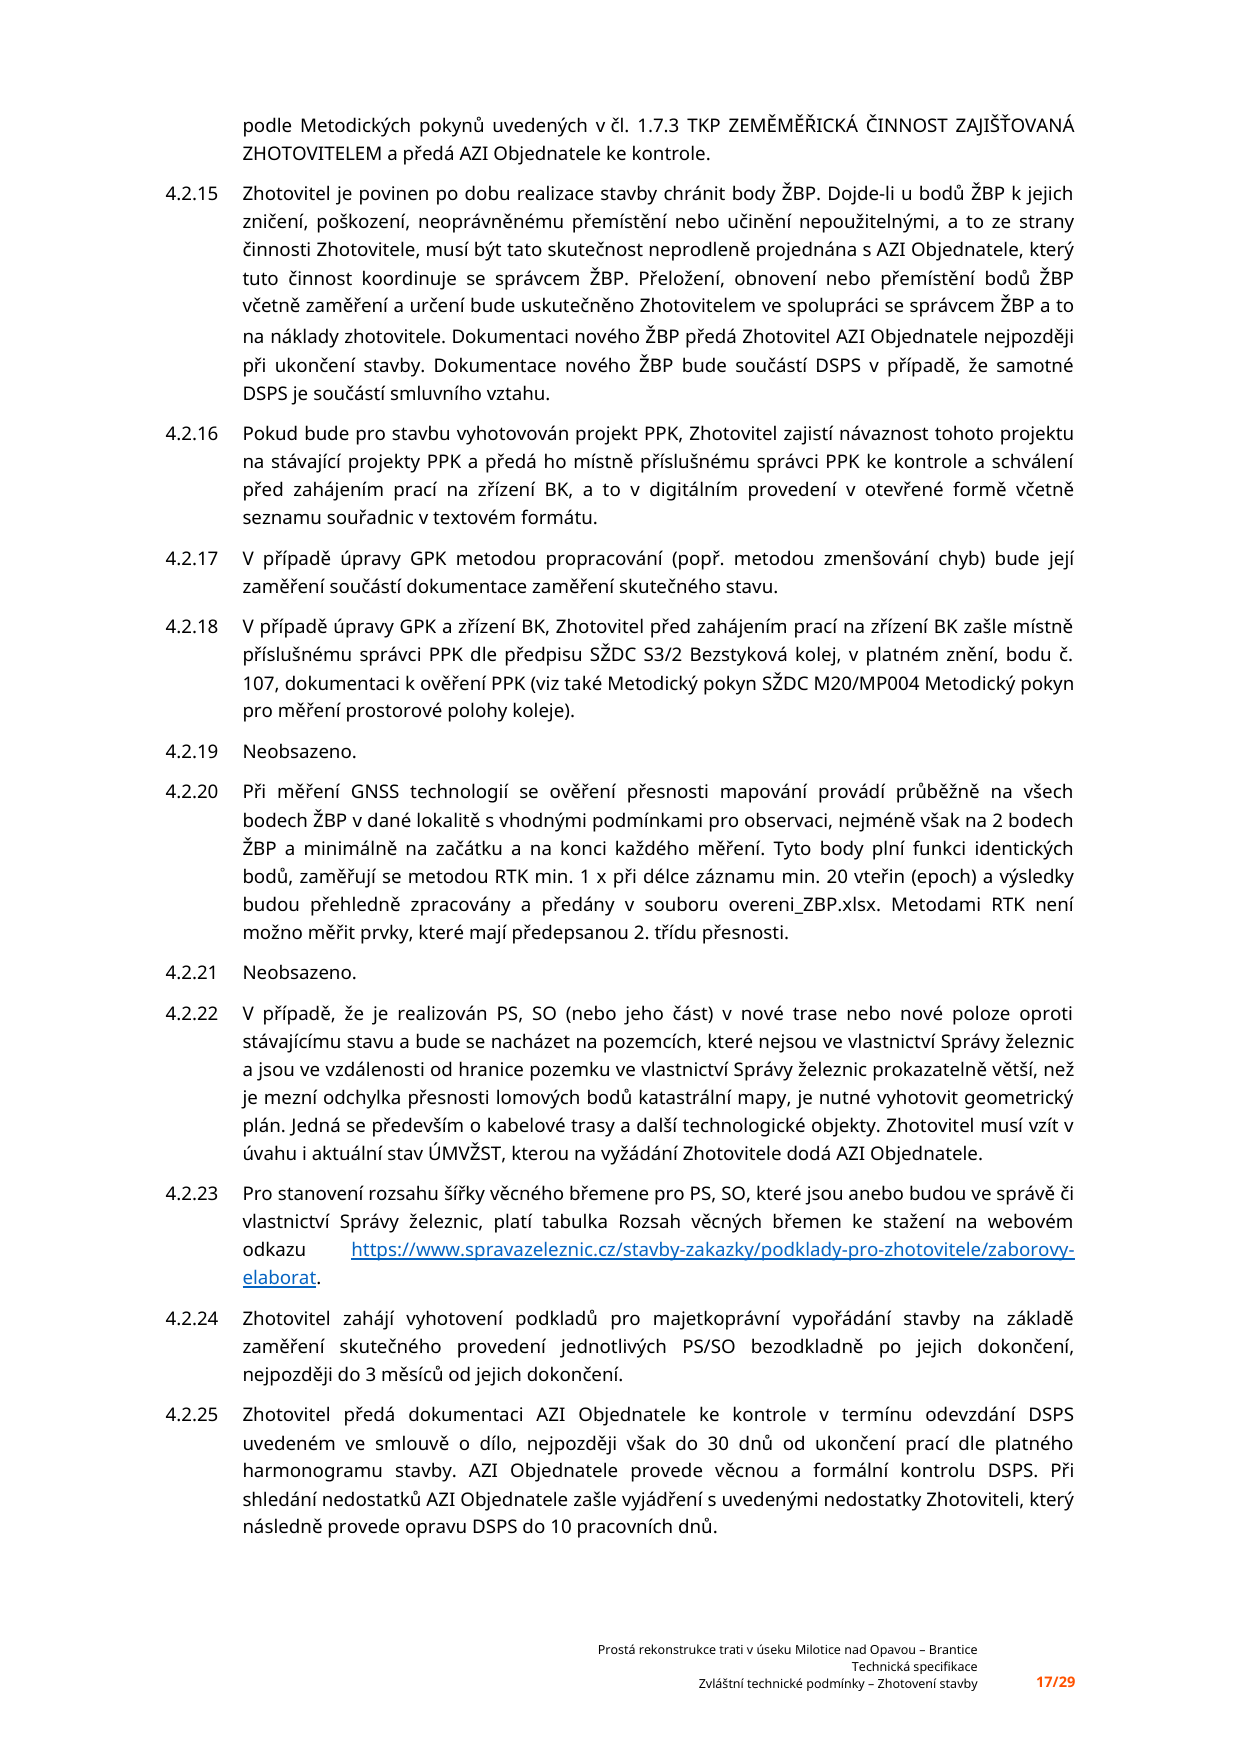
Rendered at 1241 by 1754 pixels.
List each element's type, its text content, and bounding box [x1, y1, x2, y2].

list Při měření GNSS technologií se ověření přesnosti mapování provádí průběžně na všech bodech ŽBP v dané lokalitě s vhodnými podmínkami pro observaci, nejméně však na 2 bodech ŽBP a minimálně na začátku a na konci každého měření. Tyto body plní funkci identických bodů, zaměřují se metodou RTK min. 1 x při délce záznamu min. 20 vteřin (epoch) a výsledky budou přehledně zpracovány a předány v souboru overeni_ZBP.xlsx. Metodami RTK není možno měřit prvky, které mají předepsanou 2. třídu přesnosti. [165, 779, 1075, 944]
list Neobsazeno. [165, 738, 1075, 764]
list V případě, že je realizován PS, SO (nebo jeho část) v nové trase nebo nové poloze oproti stávajícímu stavu a bude se nacházet na pozemcích, které nejsou ve vlastnictví Správy železnic a jsou ve vzdálenosti od hranice pozemku ve vlastnictví Správy železnic prokazatelně větší, než je mezní odchylka přesnosti lomových bodů katastrální mapy, je nutné vyhotovit geometrický plán. Jedná se především o kabelové trasy a další technologické objekty. Zhotovitel musí vzít v úvahu i aktuální stav ÚMVŽST, kterou na vyžádání Zhotovitele dodá AZI Objednatele. [165, 1000, 1075, 1166]
list Zhotovitel předá dokumentaci AZI Objednatele ke kontrole v termínu odevzdání DSPS uvedeném ve smlouvě o dílo, nejpozději však do 30 dnů od ukončení prací dle platného harmonogramu stavby. AZI Objednatele provede věcnou a formální kontrolu DSPS. Při shledání nedostatků AZI Objednatele zašle vyjádření s uvedenými nedostatky Zhotoviteli, který následně provede opravu DSPS do 10 pracovních dnů. [165, 1402, 1075, 1539]
list Pro stanovení rozsahu šířky věcného břemene pro PS, SO, které jsou anebo budou ve správě či vlastnictví Správy železnic, platí tabulka Rozsah věcných břemen ke stažení na webovém odkazu https://www.spravazeleznic.cz/stavby-zakazky/podklady-pro-zhotovitele/zaborovy-elaborat. [165, 1181, 1075, 1290]
list V případě úpravy GPK metodou propracování (popř. metodou zmenšování chyb) bude její zaměření součástí dokumentace zaměření skutečného stavu. [165, 545, 1075, 599]
list Zhotovitel je povinen po dobu realizace stavby chránit body ŽBP. Dojde-li u bodů ŽBP k jejich zničení, poškození, neoprávněnému přemístění nebo učinění nepoužitelnými, a to ze strany činnosti Zhotovitele, musí být tato skutečnost neprodleně projednána s AZI Objednatele, který tuto činnost koordinuje se správcem ŽBP. Přeložení, obnovení nebo přemístění bodů ŽBP včetně zaměření a určení bude uskutečněno Zhotovitelem ve spolupráci se správcem ŽBP a to na náklady zhotovitele. Dokumentaci nového ŽBP předá Zhotovitel AZI Objednatele nejpozději při ukončení stavby. Dokumentace nového ŽBP bude součástí DSPS v případě, že samotné DSPS je součástí smluvního vztahu. [165, 181, 1075, 406]
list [165, 112, 1075, 166]
list Pokud bude pro stavbu vyhotovován projekt PPK, Zhotovitel zajistí návaznost tohoto projektu na stávající projekty PPK a předá ho místně příslušnému správci PPK ke kontrole a schválení před zahájením prací na zřízení BK, a to v digitálním provedení v otevřené formě včetně seznamu souřadnic v textovém formátu. [165, 421, 1075, 530]
list Neobsazeno. [165, 959, 1075, 985]
text Zhotovitel zahájí vyhotovení podkladů pro majetkoprávní vypořádání stavby na základě zaměření skutečného provedení jednotlivých PS/SO bezodkladně po jejich dokončení, nejpozději do 3 měsíců od jejich dokončení. [165, 1305, 1075, 1387]
list V případě úpravy GPK a zřízení BK, Zhotovitel před zahájením prací na zřízení BK zašle místně příslušnému správci PPK dle předpisu SŽDC S3/2 Bezstyková kolej, v platném znění, bodu č. 107, dokumentaci k ověření PPK (viz také Metodický pokyn SŽDC M20/MP004 Metodický pokyn pro měření prostorové polohy koleje). [165, 614, 1075, 723]
